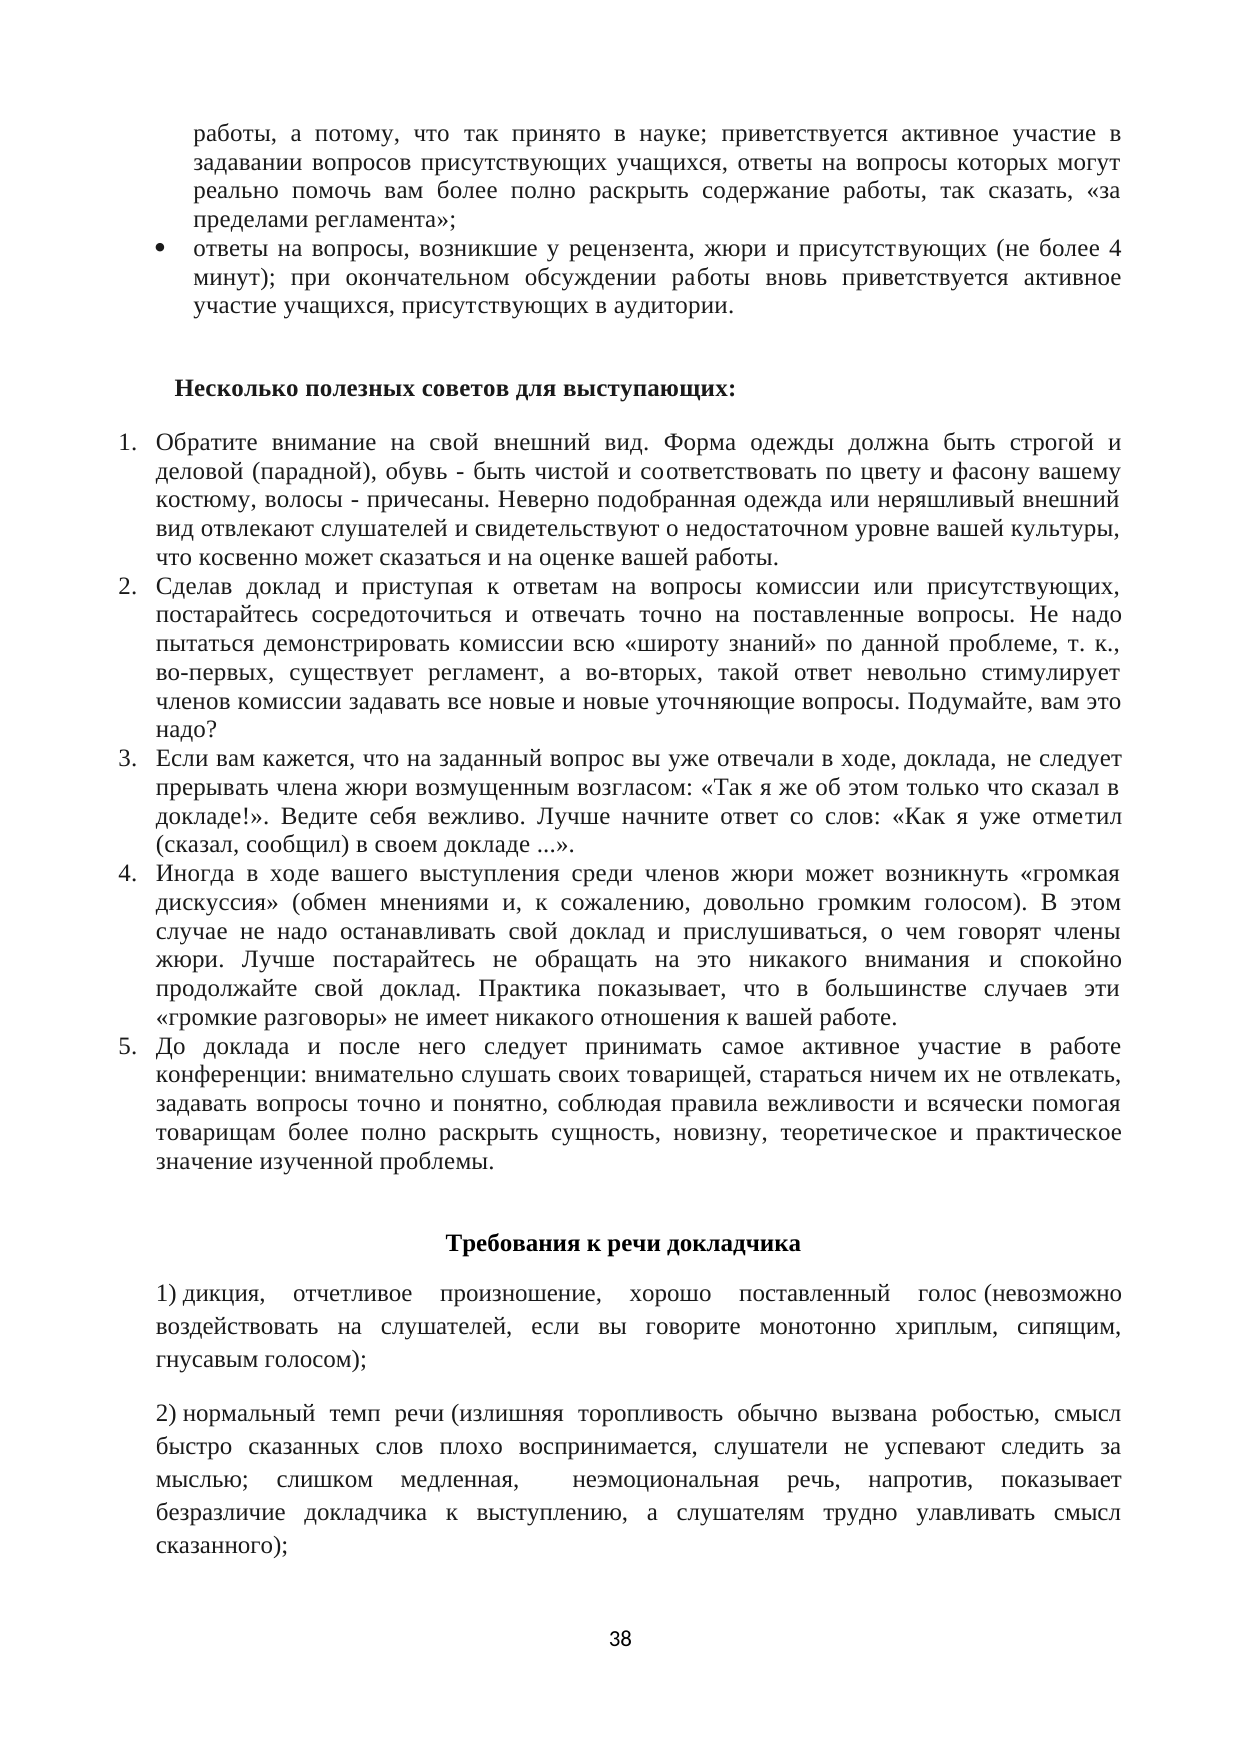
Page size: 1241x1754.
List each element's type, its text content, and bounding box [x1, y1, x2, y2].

text 1) дикция, отчетливое произношение, хорошо поставленный голос (невозможно воздействовать на слушателей, если вы говорите монотонно хриплым, сипящим, гнусавым голосом); [156, 1278, 1122, 1373]
text Несколько полезных советов для выступающих: [118, 373, 1122, 402]
text Требования к речи докладчика [118, 1228, 1122, 1257]
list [156, 118, 1122, 233]
list До доклада и после него следует принимать самое активное участие в работе конференции: внимательно слушать своих товарищей, стараться ничем их не отвлекать, задавать вопросы точно и понятно, соблюдая правила вежливости и всячески помогая товарищам более полно раскрыть сущность, новизну, теоретическое и практическое значение изученной проблемы. [118, 1031, 1122, 1174]
text 2) нормальный темп речи (излишняя торопливость обычно вызвана робостью, смысл быстро сказанных слов плохо воспринимается, слушатели не успевают следить за мыслью; слишком медленная, неэмоциональная речь, напротив, показывает безразличие докладчика к выступлению, а слушателям трудно улавливать смысл сказанного); [156, 1398, 1122, 1559]
list Если вам кажется, что на заданный вопрос вы уже отвечали в ходе, доклада, не следует прерывать члена жюри возмущенным возгласом: «Так я же об этом только что сказал в докладе!». Ведите себя вежливо. Лучше начните ответ со слов: «Как я уже отметил (сказал, сообщил) в своем докладе ...». [118, 743, 1122, 858]
list Обратите внимание на свой внешний вид. Форма одежды должна быть строгой и деловой (парадной), обувь - быть чистой и соответствовать по цвету и фасону вашему костюму, волосы - причесаны. Неверно подобранная одежда или неряшливый внешний вид отвлекают слушателей и свидетельствуют о недостаточном уровне вашей культуры, что косвенно может сказаться и на оценке вашей работы. [118, 427, 1122, 571]
list Сделав доклад и приступая к ответам на вопросы комиссии или присутствующих, постарайтесь сосредоточиться и отвечать точно на поставленные вопросы. Не надо пытаться демонстрировать комиссии всю «широту знаний» по данной проблеме, т. к., во-первых, существует регламент, а во-вторых, такой ответ невольно стимулирует членов комиссии задавать все новые и новые уточняющие вопросы. Подумайте, вам это надо? [118, 571, 1122, 743]
list ответы на вопросы, возникшие у рецензента, жюри и присутствующих (не более 4 минут); при окончательном обсуждении работы вновь приветствуется активное участие учащихся, присутствующих в аудитории. [156, 233, 1122, 319]
list Иногда в ходе вашего выступления среди членов жюри может возникнуть «громкая дискуссия» (обмен мнениями и, к сожалению, довольно громким голосом). В этом случае не надо останавливать свой доклад и прислушиваться, о чем говорят члены жюри. Лучше постарайтесь не обращать на это никакого внимания и спокойно продолжайте свой доклад. Практика показывает, что в большинстве случаев эти «громкие разговоры» не имеет никакого отношения к вашей работе. [118, 858, 1122, 1031]
